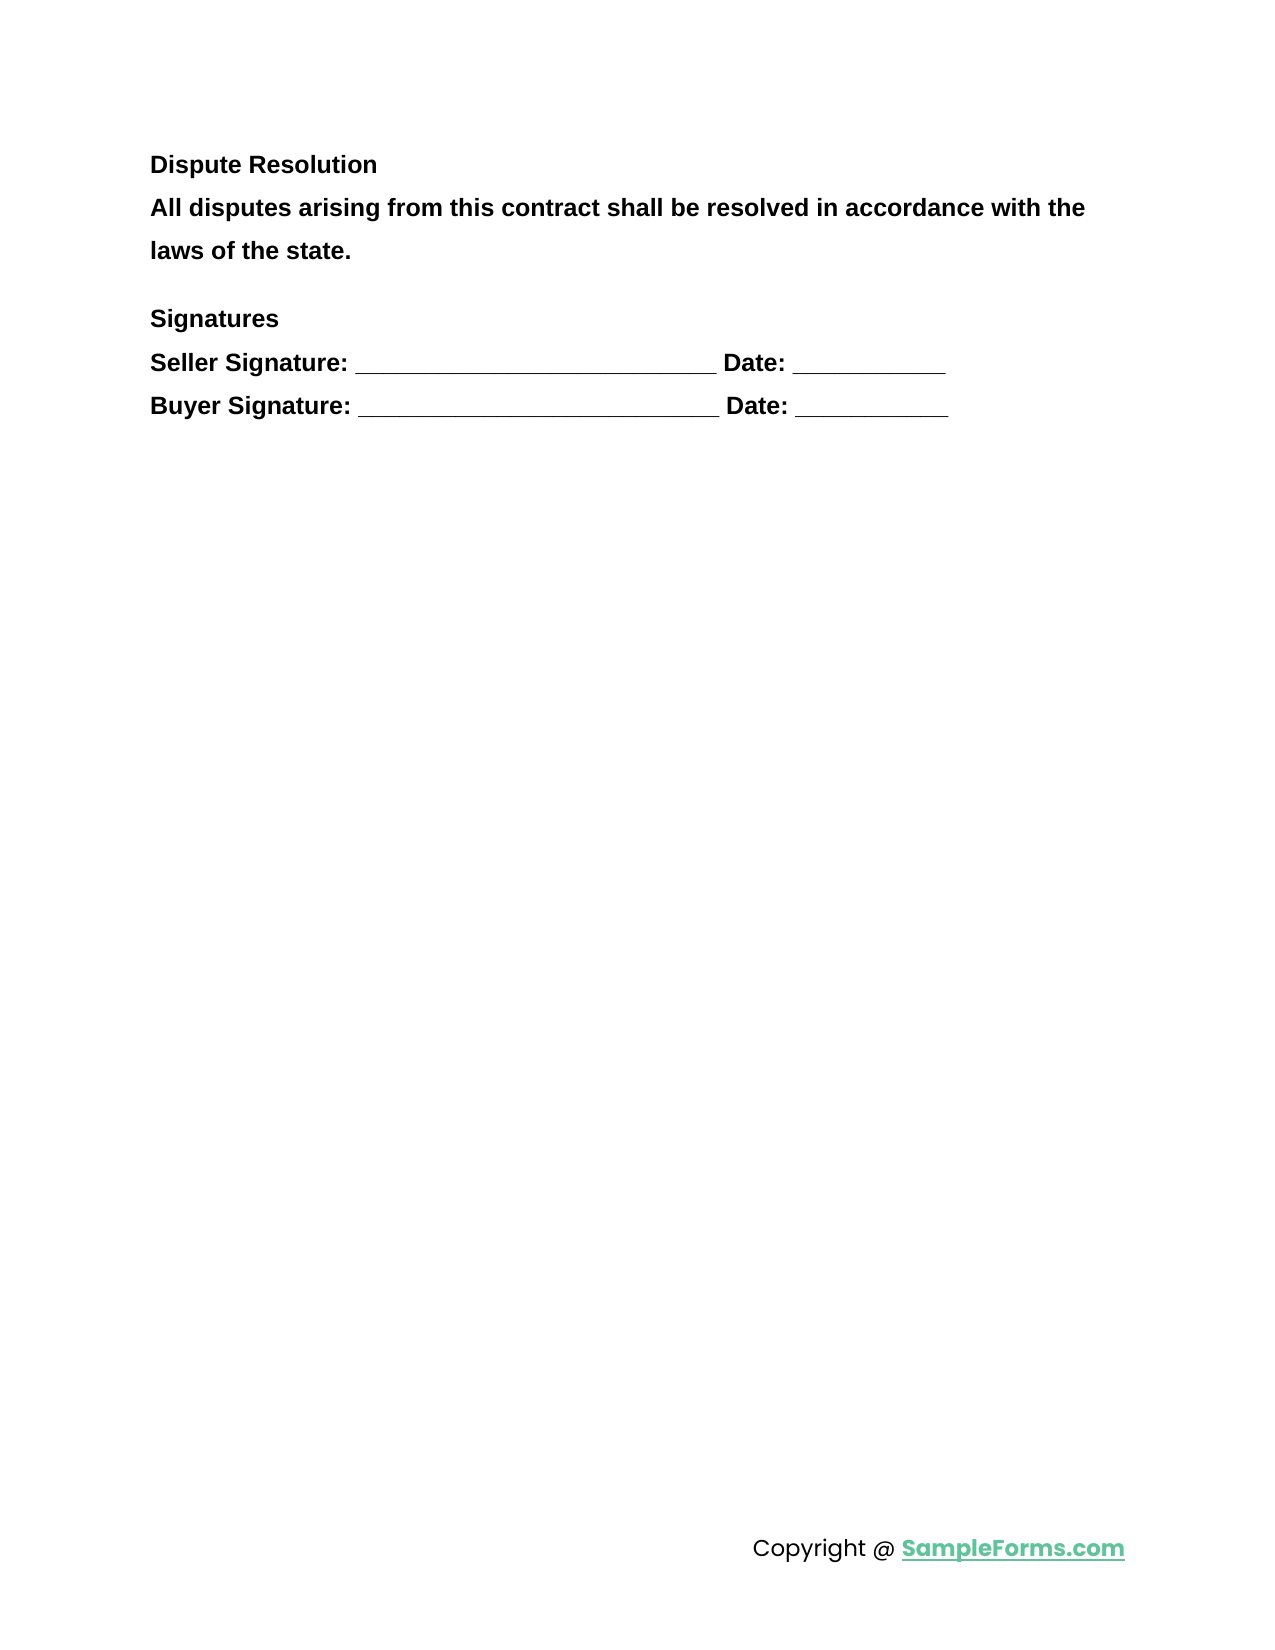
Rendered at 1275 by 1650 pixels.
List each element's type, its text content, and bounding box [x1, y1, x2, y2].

text Dispute Resolution All disputes arising from this contract shall be resolved in accordance with the laws of the state. [150, 150, 1125, 265]
text Signatures Seller Signature: __________________________ Date: ___________ Buyer Signature: __________________________ Date: ___________ [150, 304, 1125, 419]
